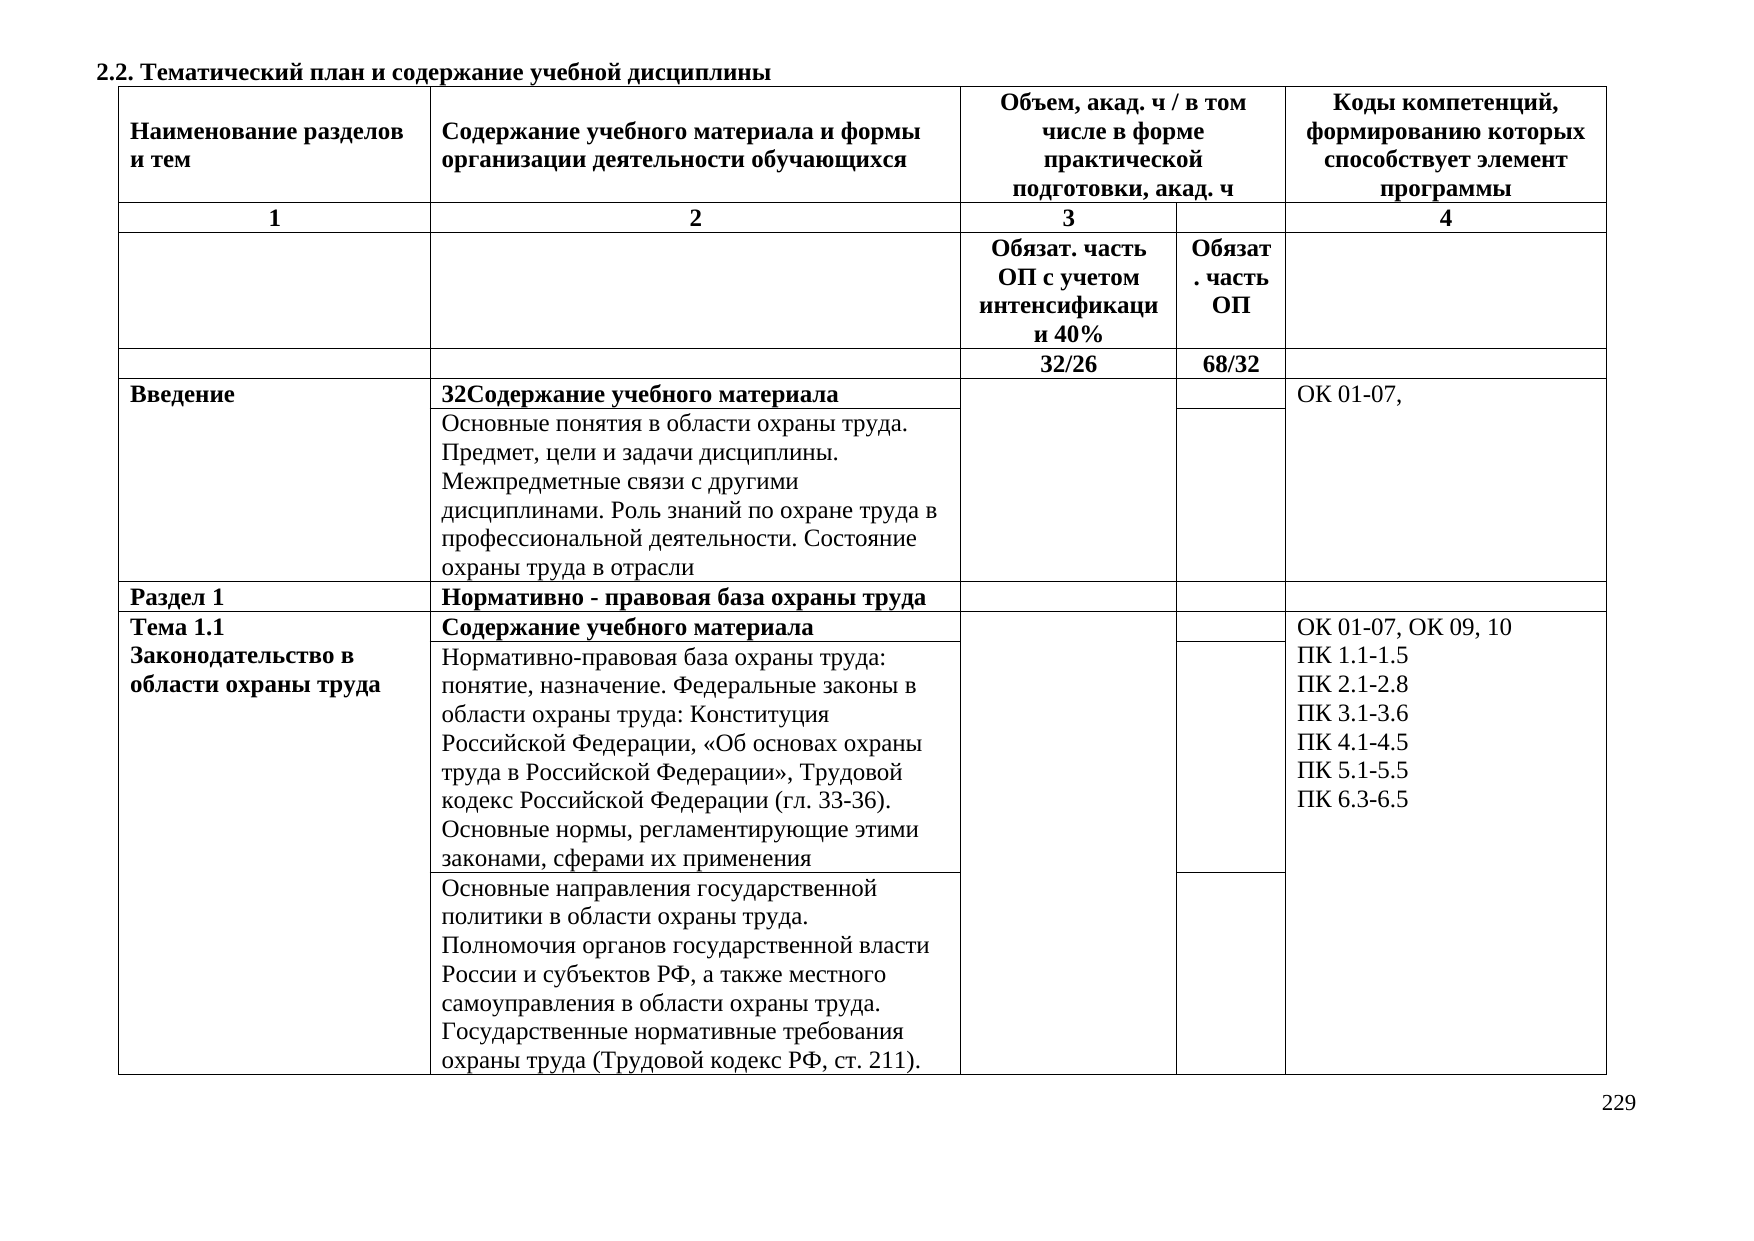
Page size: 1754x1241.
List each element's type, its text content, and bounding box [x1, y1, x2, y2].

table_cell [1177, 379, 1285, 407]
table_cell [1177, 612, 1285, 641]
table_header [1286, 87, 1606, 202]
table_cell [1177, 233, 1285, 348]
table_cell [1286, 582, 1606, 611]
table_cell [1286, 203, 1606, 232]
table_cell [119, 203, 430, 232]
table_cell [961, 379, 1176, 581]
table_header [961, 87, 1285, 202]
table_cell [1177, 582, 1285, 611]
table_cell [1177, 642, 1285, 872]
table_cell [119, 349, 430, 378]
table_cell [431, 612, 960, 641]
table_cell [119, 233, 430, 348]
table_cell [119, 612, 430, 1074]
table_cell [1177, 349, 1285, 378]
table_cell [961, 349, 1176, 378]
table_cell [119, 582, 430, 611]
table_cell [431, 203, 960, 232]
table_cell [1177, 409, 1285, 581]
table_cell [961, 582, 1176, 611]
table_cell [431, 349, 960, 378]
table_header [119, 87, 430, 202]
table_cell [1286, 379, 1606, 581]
text 2.2. Тематический план и содержание учебной дисциплины [96, 59, 1636, 86]
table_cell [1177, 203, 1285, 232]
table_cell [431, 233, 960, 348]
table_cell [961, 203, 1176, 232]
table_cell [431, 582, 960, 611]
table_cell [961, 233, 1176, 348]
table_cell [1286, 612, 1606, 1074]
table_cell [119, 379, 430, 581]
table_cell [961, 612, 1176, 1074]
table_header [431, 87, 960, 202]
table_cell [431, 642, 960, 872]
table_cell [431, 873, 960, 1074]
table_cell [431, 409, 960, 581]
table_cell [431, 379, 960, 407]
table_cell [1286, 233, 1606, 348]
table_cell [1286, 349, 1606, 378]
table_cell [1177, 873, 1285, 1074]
